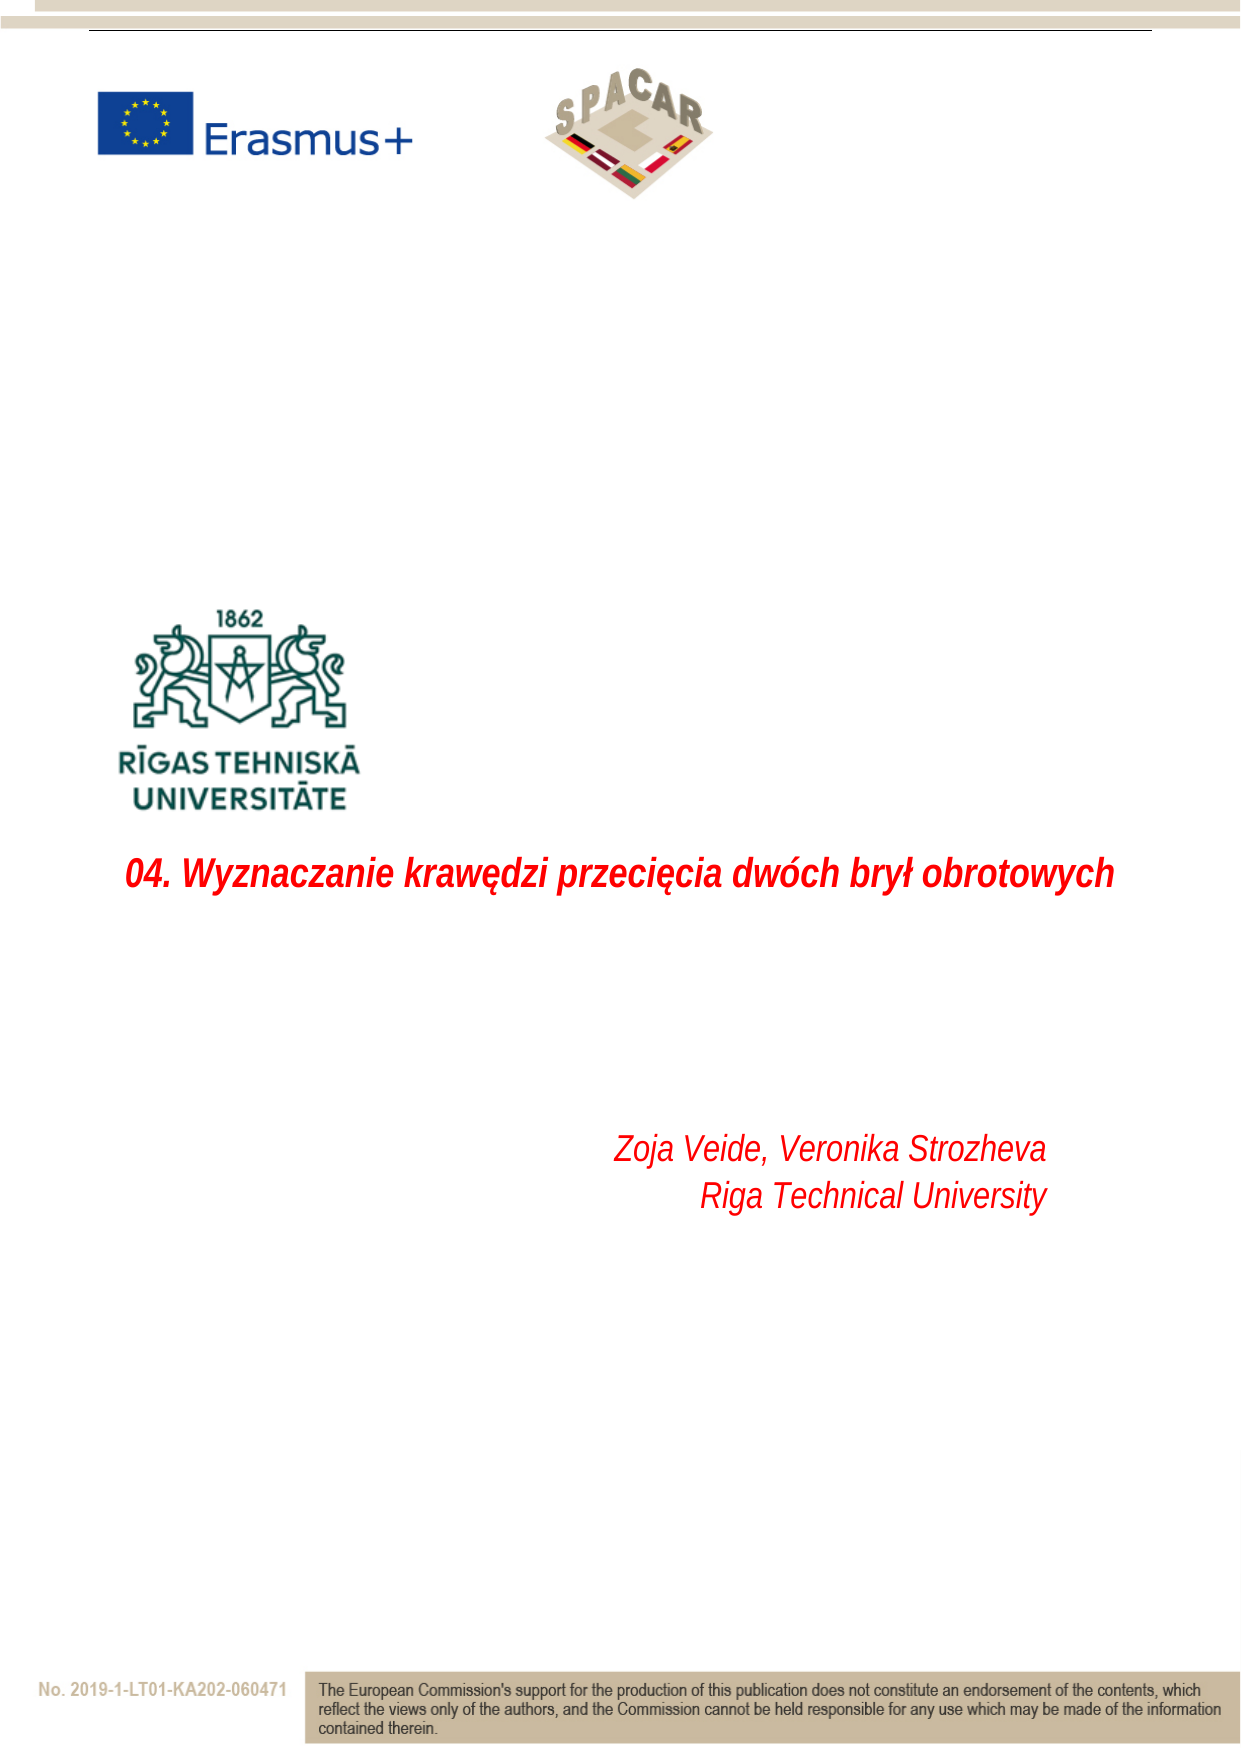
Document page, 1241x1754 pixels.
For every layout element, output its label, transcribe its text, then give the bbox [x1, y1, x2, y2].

picture [0, 0, 1241, 1754]
text 04. Wyznaczanie krawędzi przecięcia dwóch brył obrotowych [89, 848, 1152, 896]
text Zoja Veide, Veronika Strozheva Riga Technical University [89, 1127, 1047, 1216]
